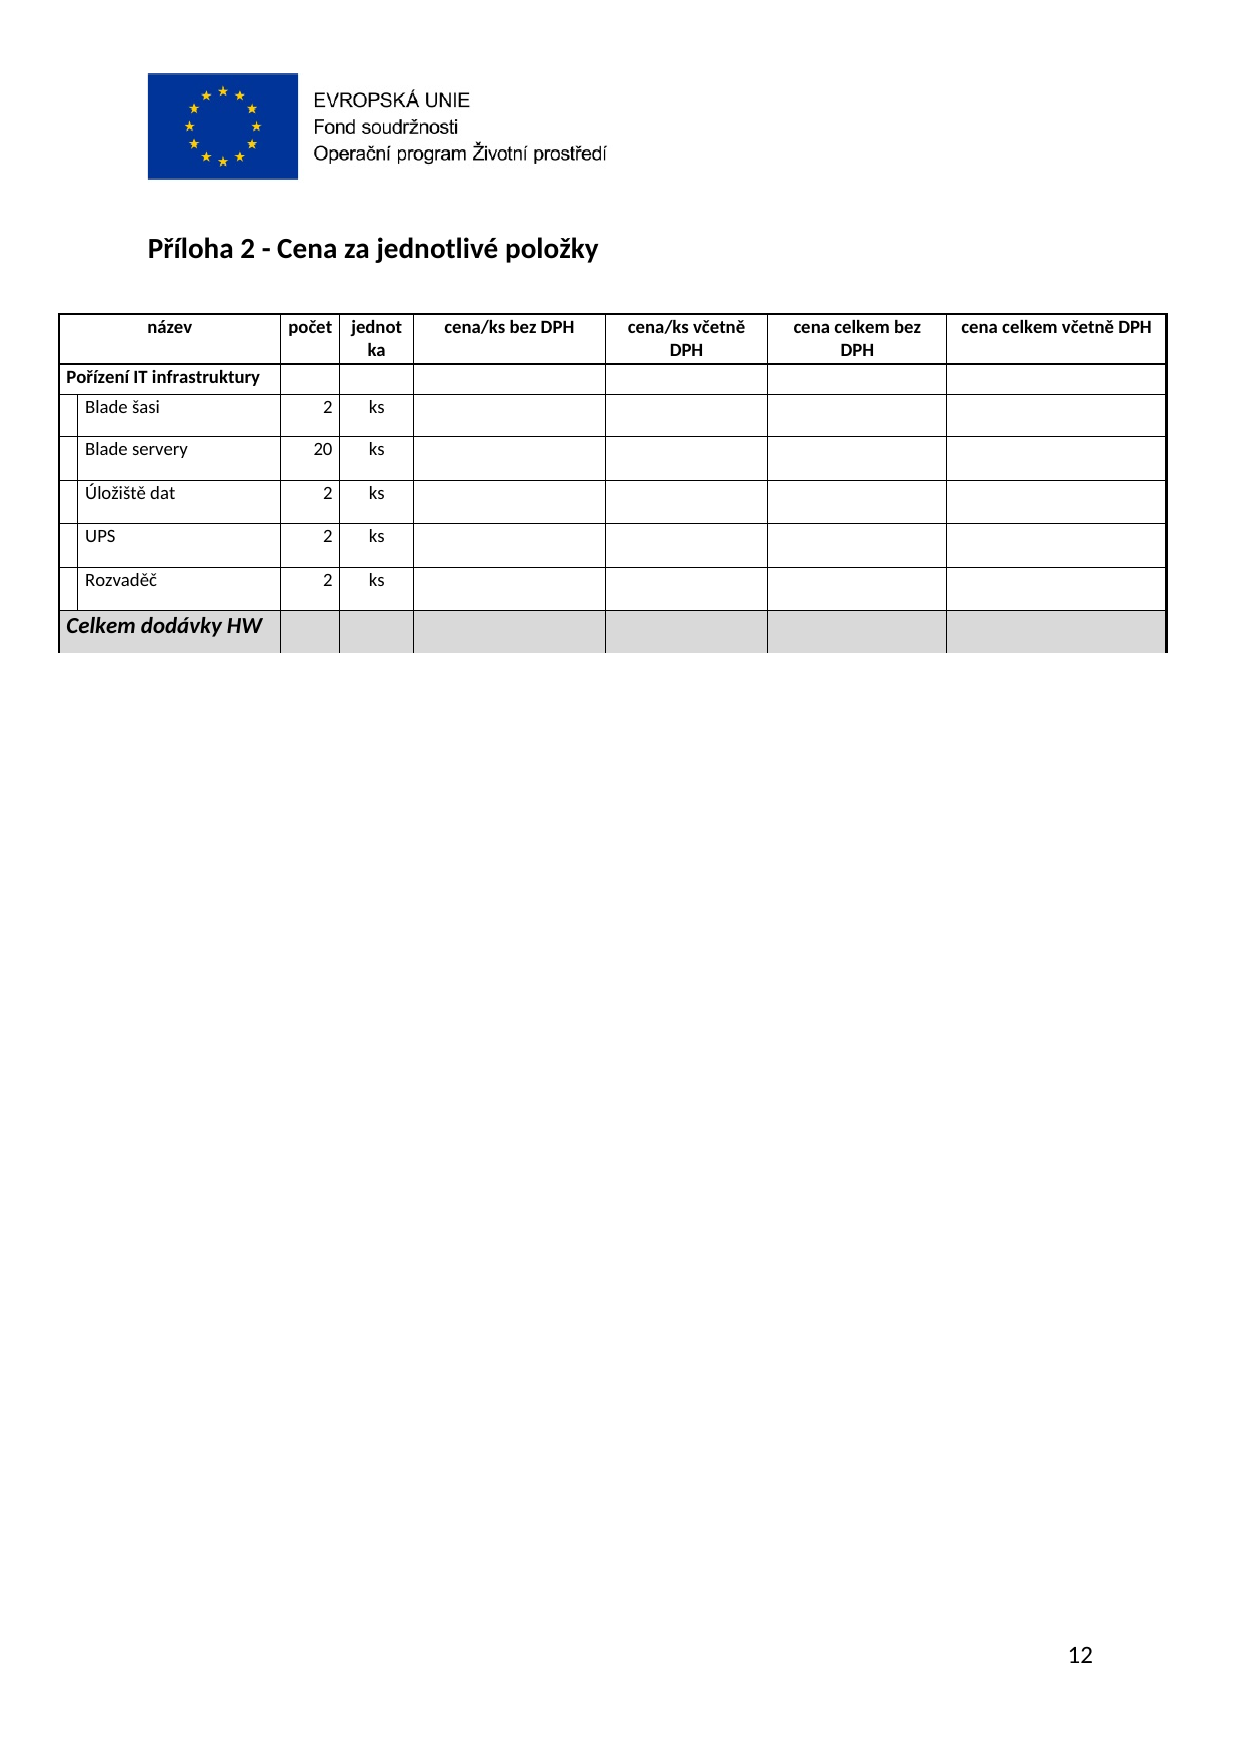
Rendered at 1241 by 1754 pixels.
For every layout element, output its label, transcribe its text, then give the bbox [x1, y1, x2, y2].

table_cell [947, 395, 1165, 436]
table_header název [60, 315, 280, 363]
table_cell [768, 524, 946, 567]
table_cell [606, 437, 767, 480]
table_cell [768, 568, 946, 610]
table_cell [414, 611, 605, 653]
table_cell [947, 481, 1165, 523]
table_cell [768, 365, 946, 394]
table_cell Úložiště dat [78, 481, 280, 523]
table_cell [606, 611, 767, 653]
table_cell [768, 611, 946, 653]
table_cell [947, 611, 1165, 653]
table_cell [414, 568, 605, 610]
table_cell [414, 395, 605, 436]
table_cell [606, 568, 767, 610]
table_cell [414, 437, 605, 480]
table_cell [606, 481, 767, 523]
table_cell ks [340, 481, 413, 523]
table_cell ks [340, 524, 413, 567]
table_cell ks [340, 568, 413, 610]
table_cell [606, 524, 767, 567]
table_cell [281, 365, 339, 394]
table_cell [60, 395, 77, 436]
table_cell [414, 365, 605, 394]
table_cell 2 [281, 568, 339, 610]
table_header cena/ks včetně DPH [606, 315, 767, 363]
table_header počet [281, 315, 339, 363]
table_cell 2 [281, 395, 339, 436]
table_cell [947, 437, 1165, 480]
table_cell [60, 481, 77, 523]
table_header cena/ks bez DPH [414, 315, 605, 363]
table_cell Rozvaděč [78, 568, 280, 610]
table_cell 20 [281, 437, 339, 480]
picture [147, 73, 618, 183]
table_cell Blade šasi [78, 395, 280, 436]
table_cell Blade servery [78, 437, 280, 480]
table_cell [947, 568, 1165, 610]
table_cell UPS [78, 524, 280, 567]
table_header jednotka [340, 315, 413, 363]
table_cell ks [340, 437, 413, 480]
table_cell [60, 524, 77, 567]
table_cell 2 [281, 524, 339, 567]
list Příloha 2 - Cena za jednotlivé položky [148, 230, 1093, 266]
table_cell ks [340, 395, 413, 436]
table_cell [340, 365, 413, 394]
table_cell [414, 524, 605, 567]
table_cell [60, 437, 77, 480]
table_cell [340, 611, 413, 653]
table_cell [768, 395, 946, 436]
table_cell Celkem dodávky HW [60, 611, 280, 653]
table_cell [606, 395, 767, 436]
table_cell [947, 524, 1165, 567]
table_cell [606, 365, 767, 394]
table_cell [414, 481, 605, 523]
table_header cena celkem včetně DPH [947, 315, 1165, 363]
table_cell [947, 365, 1165, 394]
table_cell [281, 611, 339, 653]
table_cell [60, 568, 77, 610]
table_cell 2 [281, 481, 339, 523]
table_cell [768, 437, 946, 480]
table_cell [768, 481, 946, 523]
table_cell Pořízení IT infrastruktury [60, 365, 280, 394]
table_header cena celkem bez DPH [768, 315, 946, 363]
